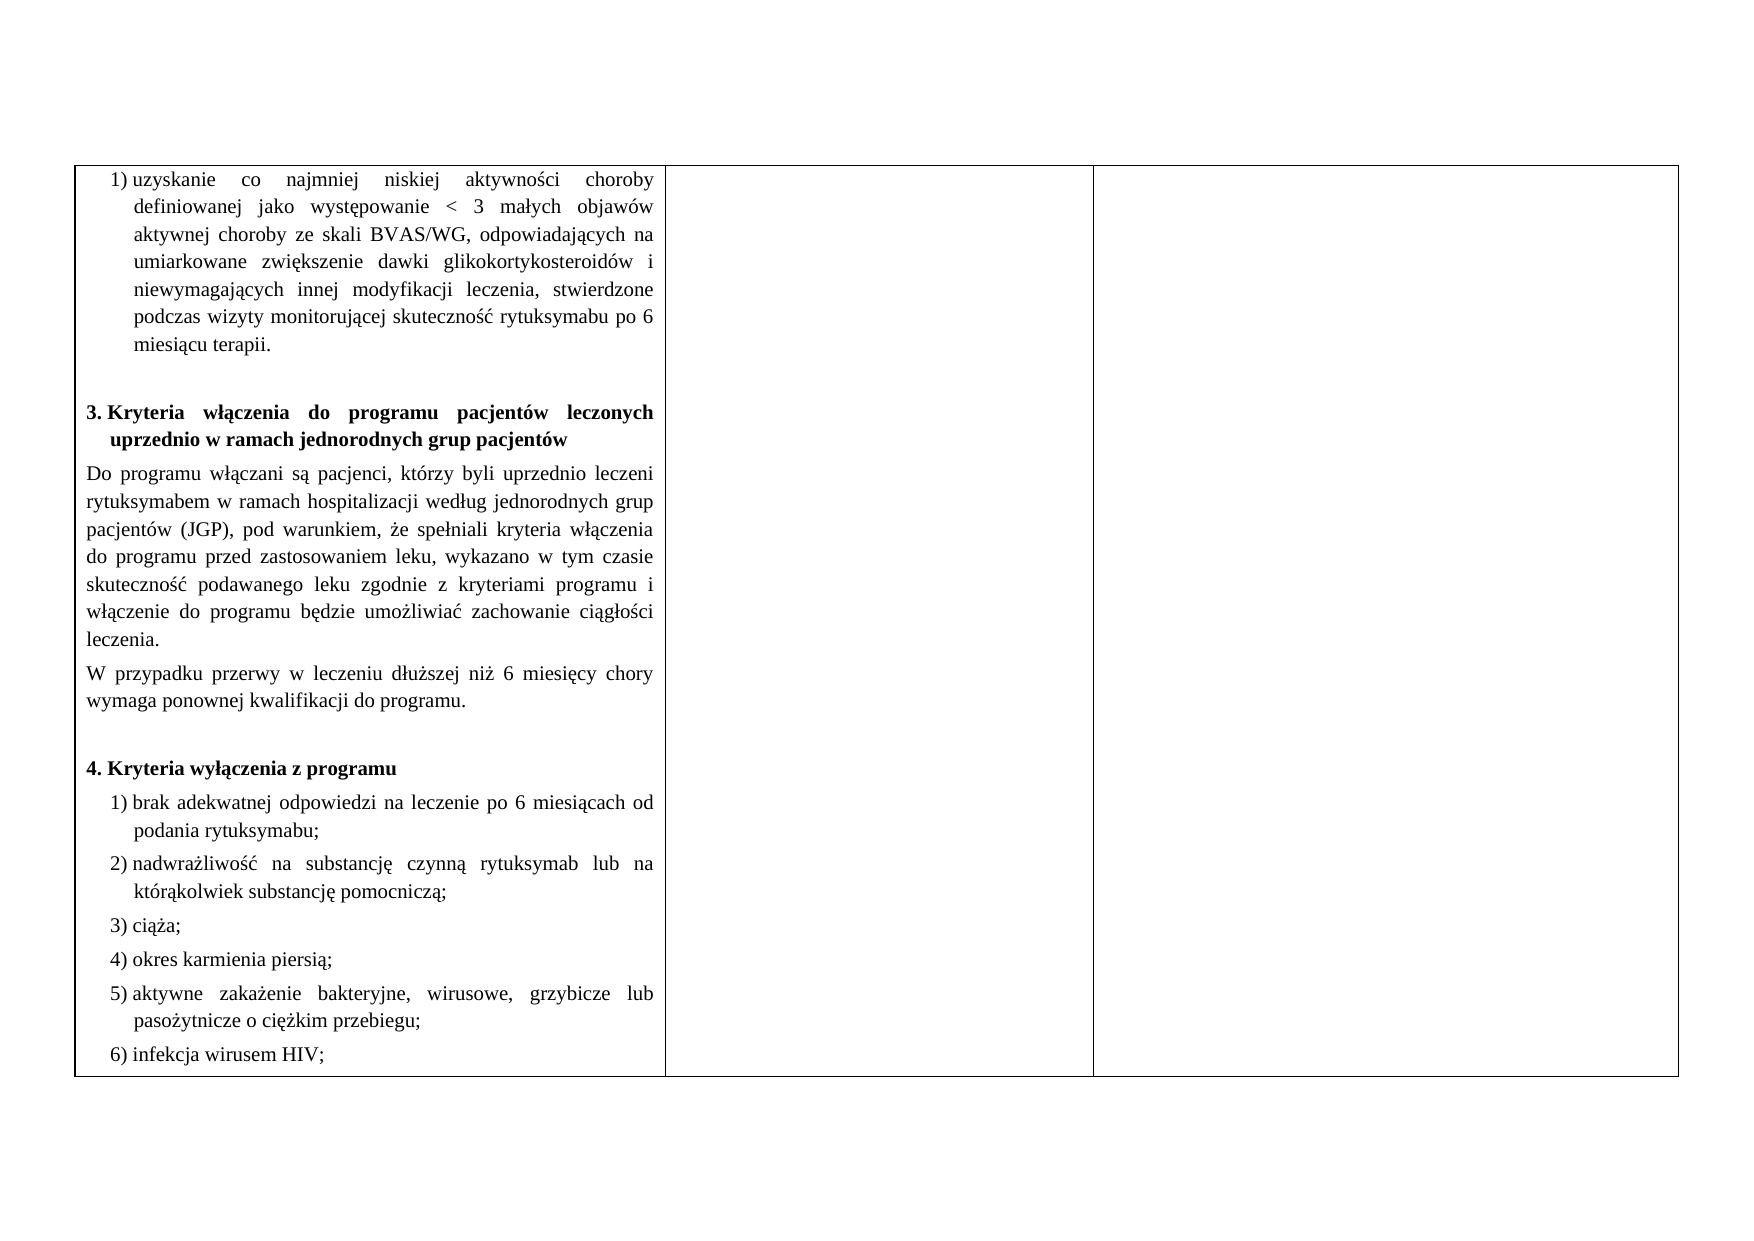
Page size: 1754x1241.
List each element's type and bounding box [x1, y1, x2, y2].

table_cell [666, 166, 1093, 1076]
table_cell [1094, 166, 1678, 1076]
table_cell [76, 166, 665, 1076]
